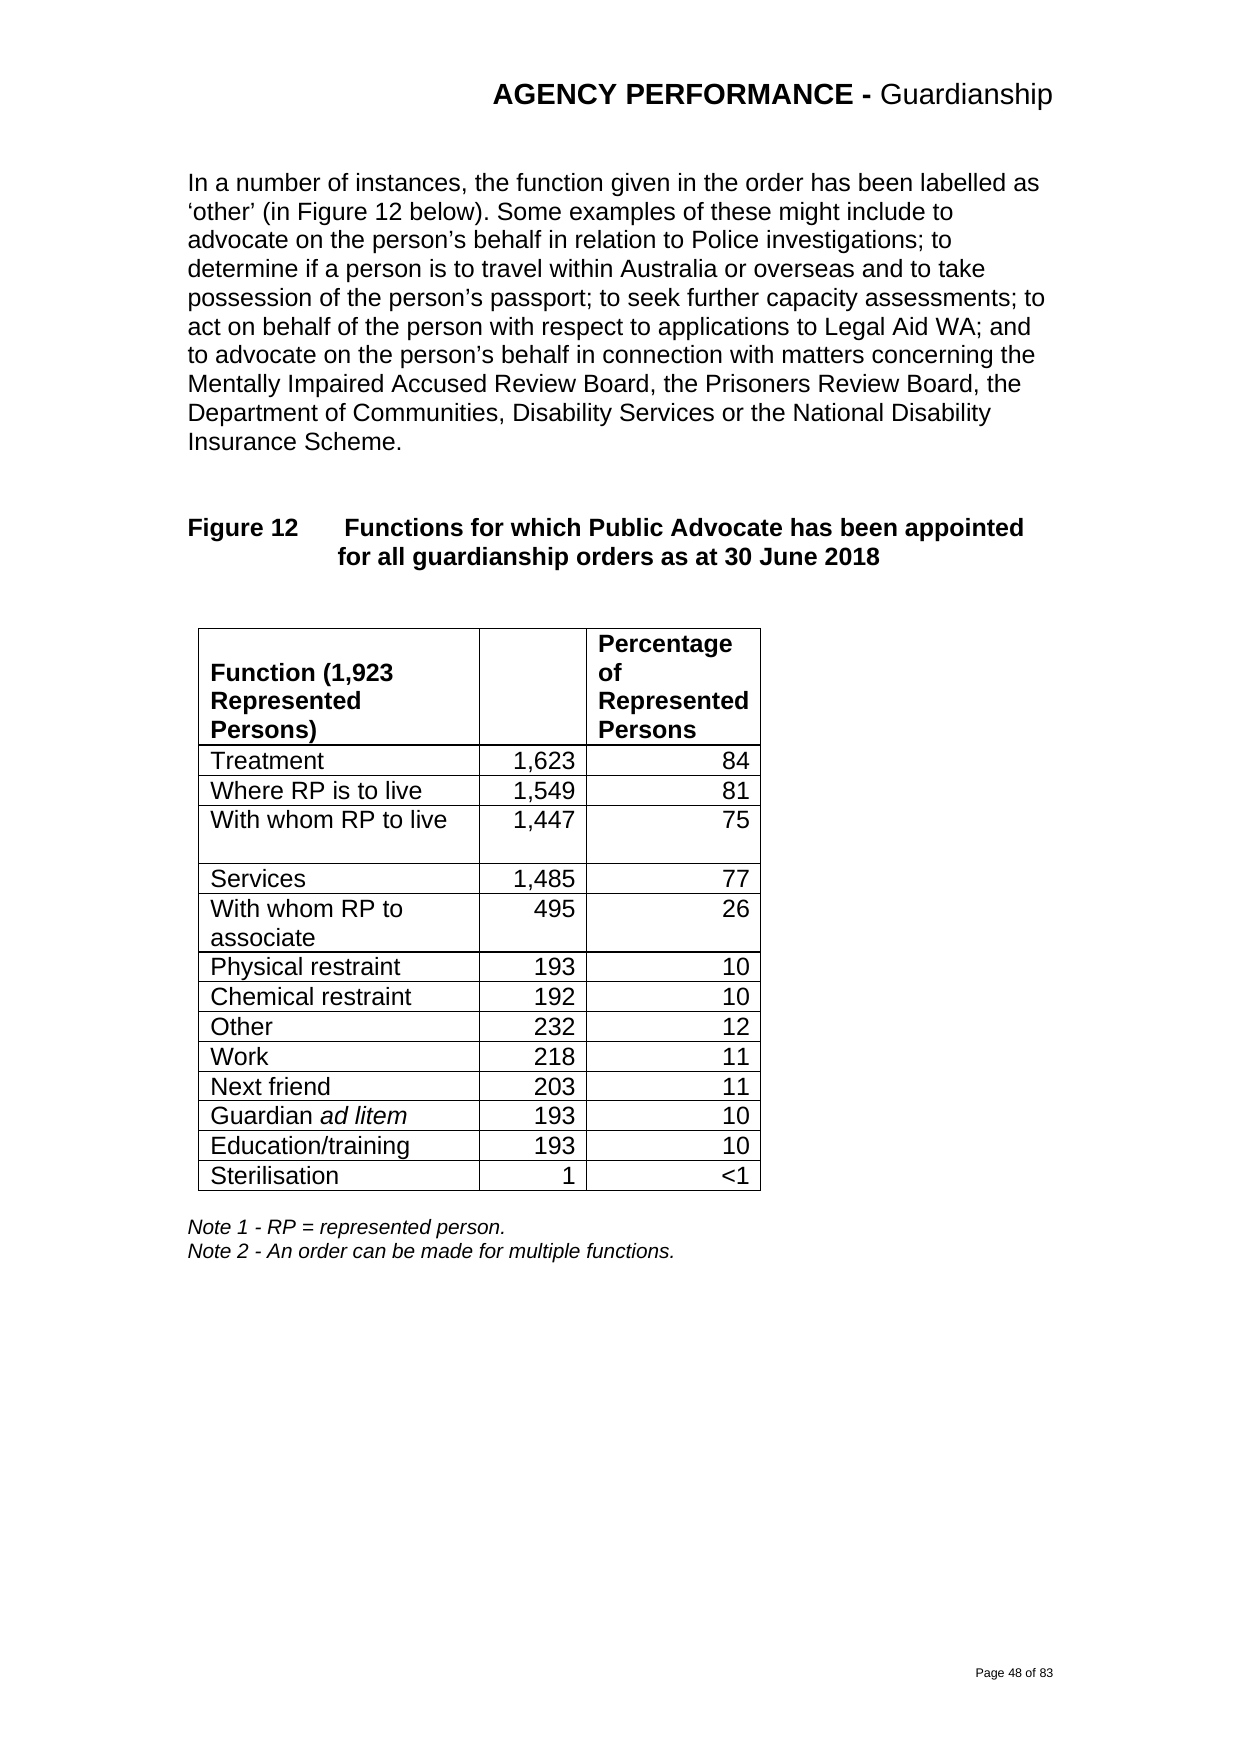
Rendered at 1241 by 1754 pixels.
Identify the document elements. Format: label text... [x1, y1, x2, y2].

text Note 1 - RP = represented person. [187, 1215, 1053, 1239]
table_cell 10 [587, 982, 760, 1011]
table_cell 10 [587, 1131, 760, 1160]
table_cell 193 [480, 1101, 586, 1130]
table_cell 84 [587, 746, 760, 775]
table_cell 193 [480, 1131, 586, 1160]
table_cell 232 [480, 1012, 586, 1041]
table_header Percentage of Represented Persons [587, 629, 760, 744]
text AGENCY PERFORMANCE - Guardianship [187, 77, 1053, 110]
table_cell 1,447 [480, 806, 586, 863]
table_cell 12 [587, 1012, 760, 1041]
table_header Function (1,923 Represented Persons) [199, 629, 479, 744]
table_cell Treatment [199, 746, 479, 775]
table_cell 77 [587, 864, 760, 893]
table_cell 1,623 [480, 746, 586, 775]
text Note 2 - An order can be made for multiple functions. [187, 1239, 1053, 1263]
table_cell 193 [480, 953, 586, 981]
table_cell 1,485 [480, 864, 586, 893]
table_cell 1 [480, 1161, 586, 1190]
table_cell 11 [587, 1042, 760, 1071]
text Figure 12 Functions for which Public Advocate has been appointed for all guardianship orders as at 30 June 2018 [187, 513, 1053, 570]
table_cell Physical restraint [199, 953, 479, 981]
table_cell 192 [480, 982, 586, 1011]
text In a number of instances, the function given in the order has been labelled as ‘other’ (in Figure 12 below). Some examples of these might include to advocate on the person’s behalf in relation to Police investigations; to determine if a person is to travel within Australia or overseas and to take possession of the person’s passport; to seek further capacity assessments; to act on behalf of the person with respect to applications to Legal Aid WA; and to advocate on the person’s behalf in connection with matters concerning the Mentally Impaired Accused Review Board, the Prisoners Review Board, the Department of Communities, Disability Services or the National Disability Insurance Scheme. [187, 168, 1053, 455]
table_cell With whom RP to associate [199, 894, 479, 951]
table_cell 10 [587, 1101, 760, 1130]
table_cell With whom RP to live [199, 806, 479, 863]
table_cell 203 [480, 1072, 586, 1100]
table_cell 10 [587, 953, 760, 981]
table_cell 495 [480, 894, 586, 951]
table_cell 26 [587, 894, 760, 951]
table_cell Work [199, 1042, 479, 1071]
table_cell Next friend [199, 1072, 479, 1100]
table_cell Chemical restraint [199, 982, 479, 1011]
table_cell 11 [587, 1072, 760, 1100]
table_cell 218 [480, 1042, 586, 1071]
table_cell Education/training [199, 1131, 479, 1160]
table_cell 75 [587, 806, 760, 863]
table_cell <1 [587, 1161, 760, 1190]
table_cell Other [199, 1012, 479, 1041]
table_cell 1,549 [480, 776, 586, 804]
table_cell Sterilisation [199, 1161, 479, 1190]
table_cell Where RP is to live [199, 776, 479, 804]
table_cell 81 [587, 776, 760, 804]
table_cell Guardian ad litem [199, 1101, 479, 1130]
table_header [480, 629, 586, 744]
table_cell Services [199, 864, 479, 893]
